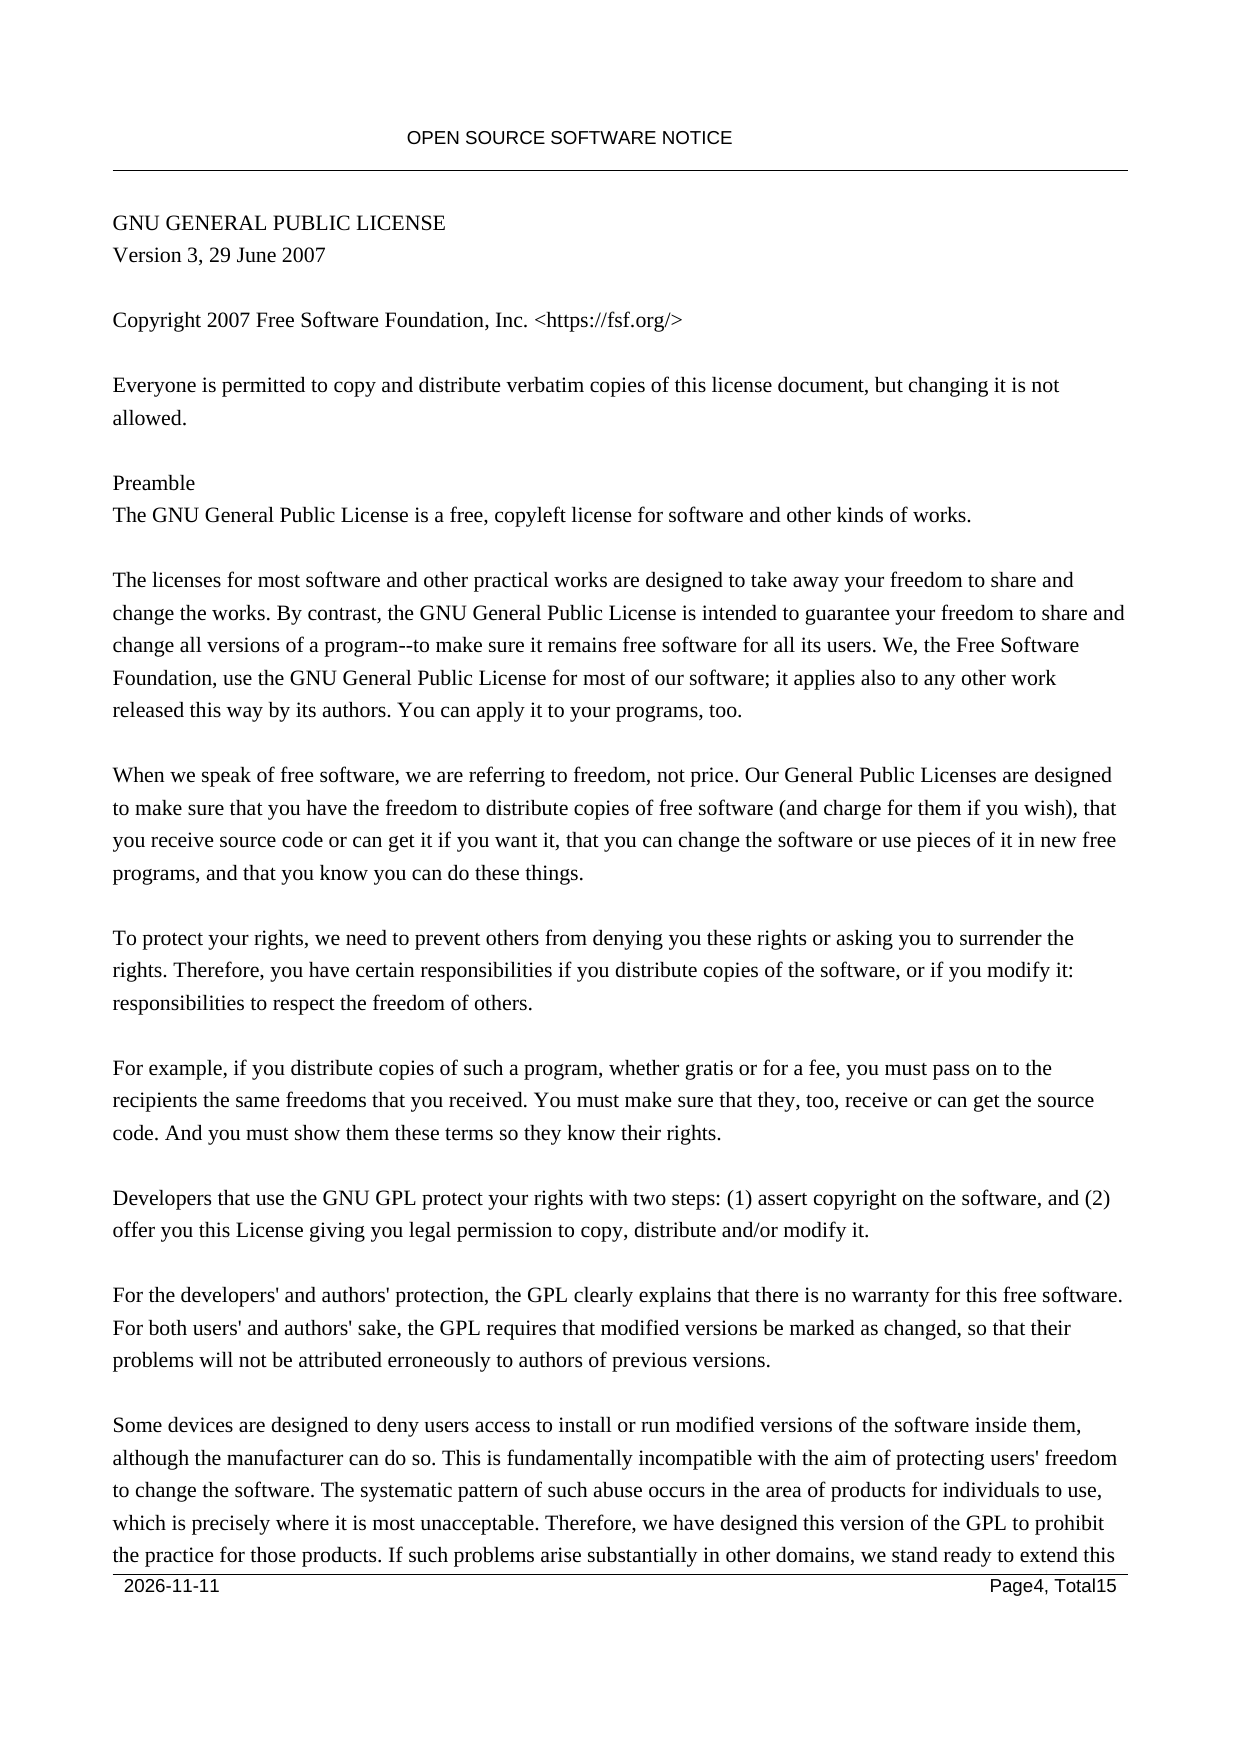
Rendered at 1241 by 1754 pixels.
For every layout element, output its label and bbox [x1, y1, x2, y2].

text [112, 206, 1128, 1571]
